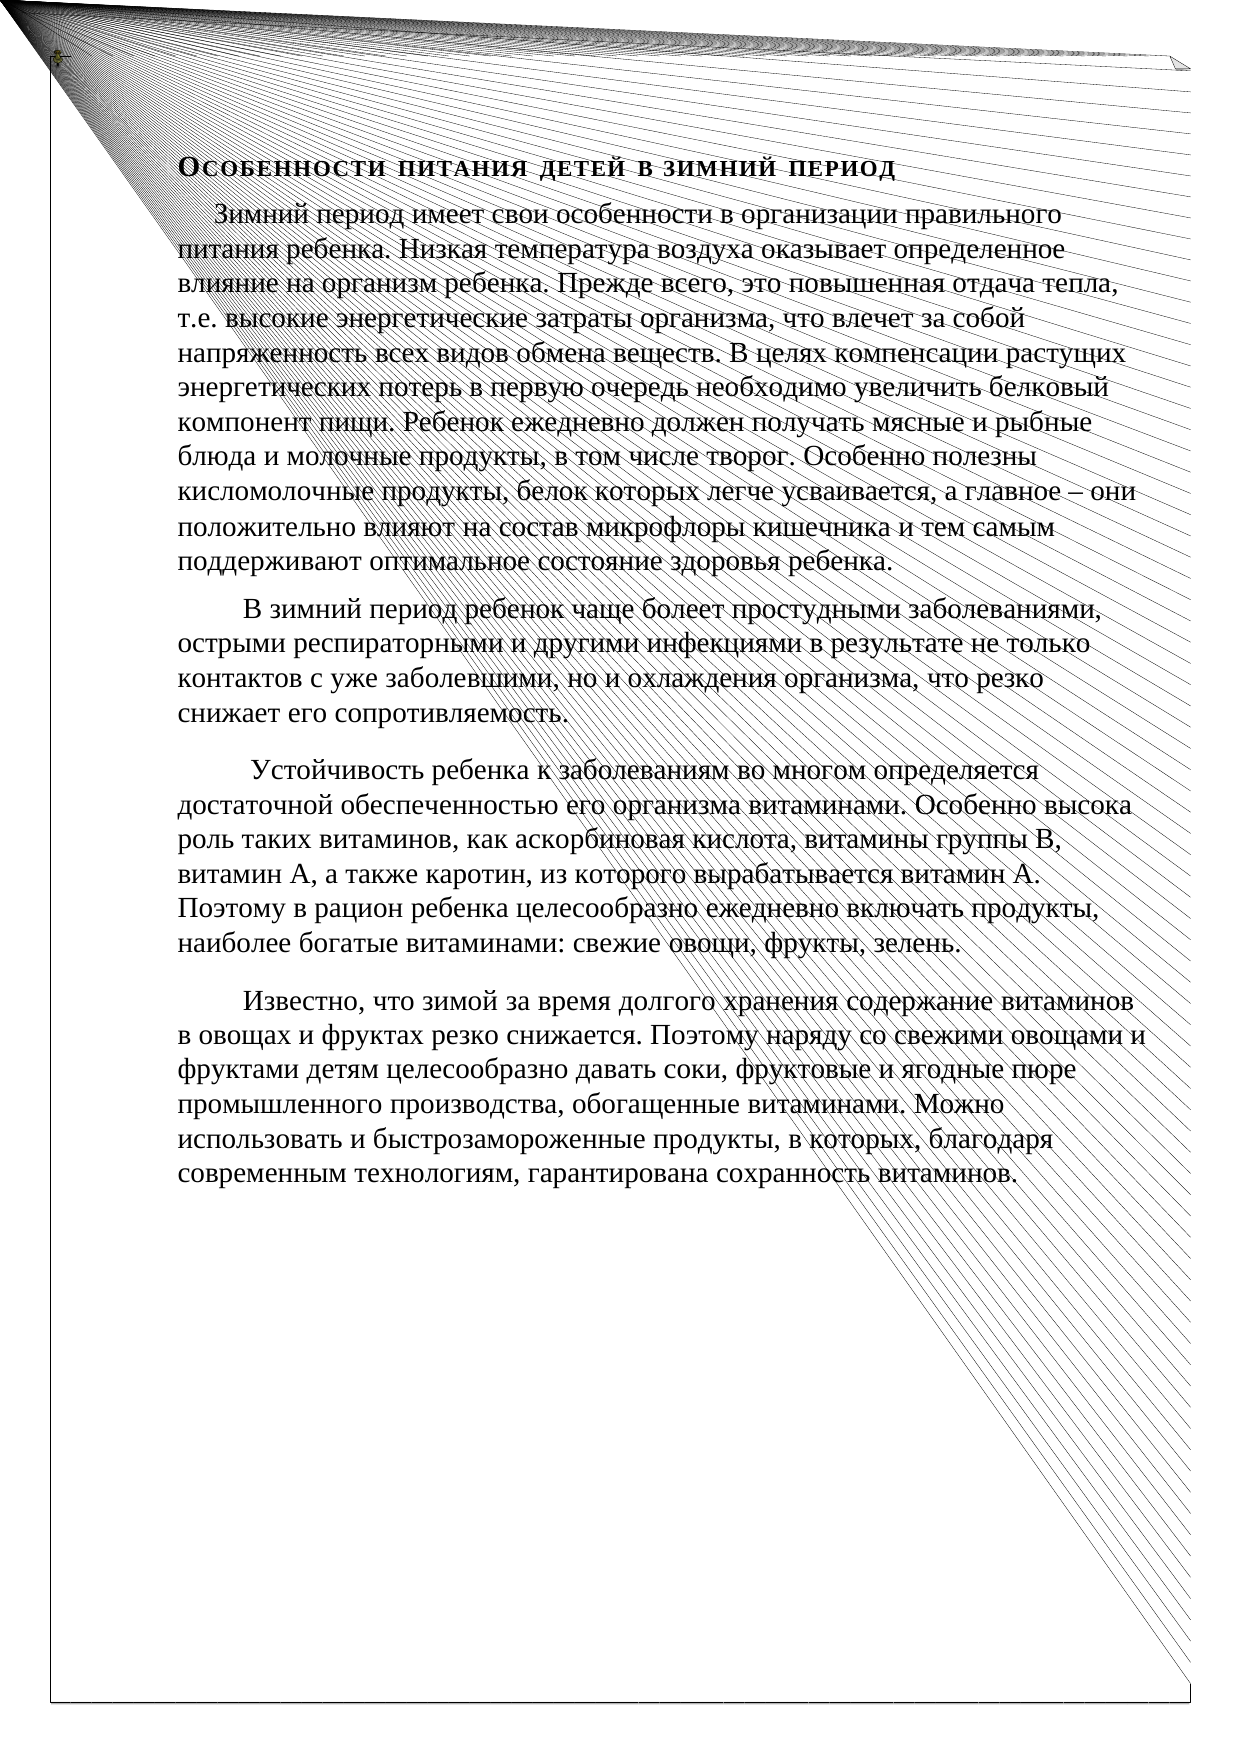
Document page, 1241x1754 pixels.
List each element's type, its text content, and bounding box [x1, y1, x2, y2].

text напряженность всех видов обмена веществ. В целях компенсации растущих энергетических потерь в первую очередь необходимо увеличить белковый компонент пищи. Ребенок ежедневно должен получать мясные и рыбные блюда и молочные продукты, в том числе творог. Особенно полезны [177, 335, 1134, 472]
text использовать и быстрозамороженные продукты, в которых, благодаря современным технологиям, гарантирована сохранность витаминов. [177, 1121, 1055, 1189]
text ОСОБЕННОСТИ ПИТАНИЯ ДЕТЕЙ В ЗИМНИЙ ПЕРИОД [177, 149, 1176, 183]
text достаточной обеспеченностью его организма витаминами. Особенно высока роль таких витаминов, как аскорбиновая кислота, витамины группы В, витамин А, а также каротин, из которого вырабатывается витамин А. Поэтому в рацион ребенка целесообразно ежедневно включать продукты, наиболее богатые витаминами: свежие овощи, фрукты, зелень. [177, 787, 1134, 959]
text Зимний период имеет свои особенности в организации правильного питания ребенка. Низкая температура воздуха оказывает определенное влияние на организм ребенка. Прежде всего, это повышенная отдача тепла, т.е. высокие энергетические затраты организма, что влечет за собой [177, 197, 1121, 334]
text снижает его сопротивляемость. [177, 695, 1176, 728]
text В зимний период ребенок чаще болеет простудными заболеваниями, острыми респираторными и другими инфекциями в результате не только контактов с уже заболевшими, но и охлаждения организма, что резко [177, 591, 1104, 693]
text Известно, что зимой за время долгого хранения содержание витаминов в овощах и фруктах резко снижается. Поэтому наряду со свежими овощами и фруктами детям целесообразно давать соки, фруктовые и ягодные пюре промышленного производства, обогащенные витаминами. Можно [177, 983, 1147, 1120]
text кисломолочные продукты, белок которых легче усваивается, а главное – они положительно влияют на состав микрофлоры кишечника и тем самым [177, 473, 1138, 542]
text поддерживают оптимальное состояние здоровья ребенка. [177, 544, 1176, 577]
text Устойчивость ребенка к заболеваниям во многом определяется [250, 752, 1176, 786]
